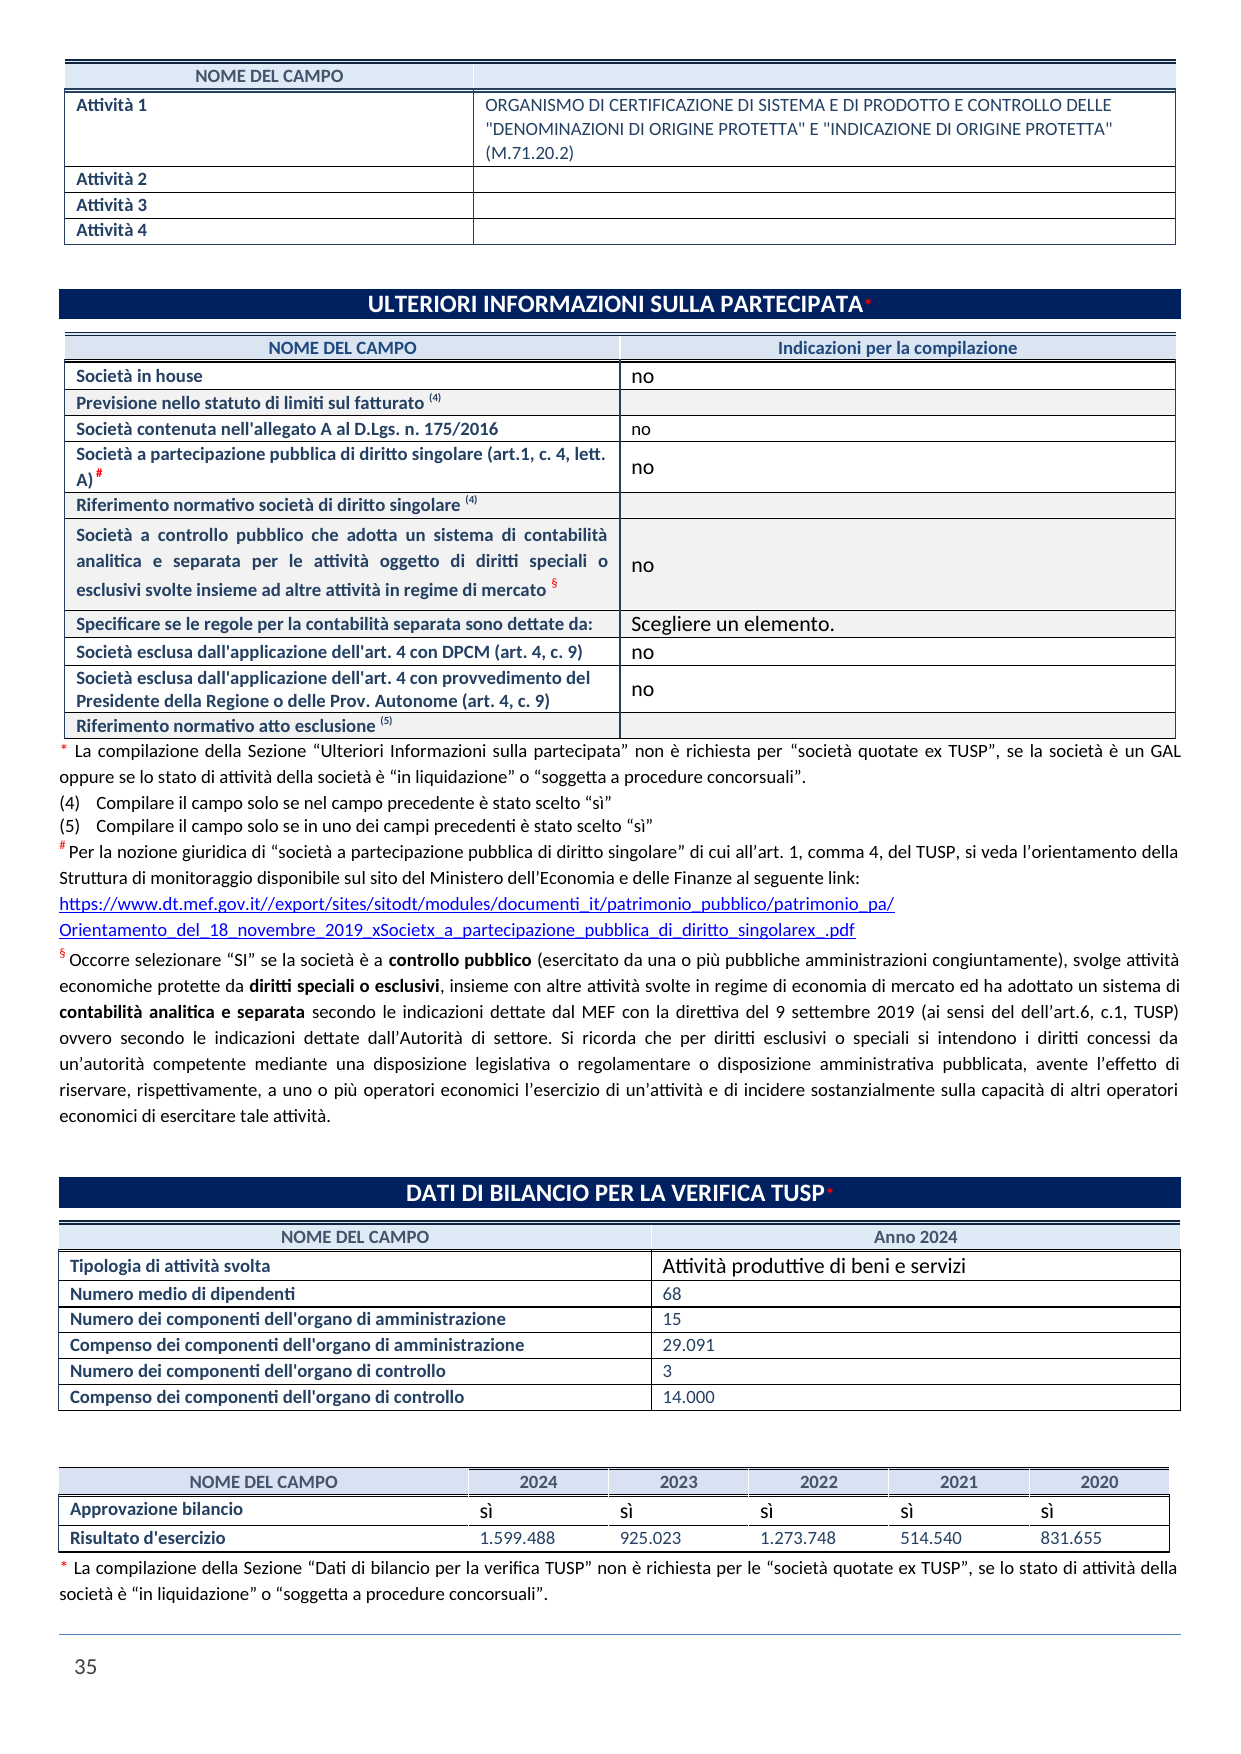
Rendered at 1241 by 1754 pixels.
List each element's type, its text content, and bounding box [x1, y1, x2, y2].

table_header 2024 [469, 1470, 608, 1494]
table_cell Compenso dei componenti dell'organo di controllo [59, 1385, 651, 1410]
text * La compilazione della Sezione “Dati di bilancio per la verifica TUSP” non è richiesta per le “società quotate ex TUSP”, se lo stato di attività della società è “in liquidazione” o “soggetta a procedure concorsuali”. [59, 1557, 1181, 1606]
table_cell Numero medio di dipendenti [59, 1281, 651, 1306]
table_cell 29.091 [652, 1333, 1180, 1358]
table_cell Compenso dei componenti dell'organo di amministrazione [59, 1333, 651, 1358]
text § Occorre selezionare “SI” se la società è a controllo pubblico (esercitato da una o più pubbliche amministrazioni congiuntamente), svolge attività economiche protette da diritti speciali o esclusivi, insieme con altre attività svolte in regime di economia di mercato ed ha adottato un sistema di contabilità analitica e separata secondo le indicazioni dettate dal MEF con la direttiva del 9 settembre 2019 (ai sensi del dell’art.6, c.1, TUSP) ovvero secondo le indicazioni dettate dall’Autorità di settore. Si ricorda che per diritti esclusivi o speciali si intendono i diritti concessi da un’autorità competente mediante una disposizione legislativa o regolamentare o disposizione amministrativa pubblicata, avente l’effetto di riservare, rispettivamente, a uno o più operatori economici l’esercizio di un’attività e di incidere sostanzialmente sulla capacità di altri operatori economici di esercitare tale attività. [59, 945, 1181, 1128]
table_cell [621, 713, 1175, 738]
table_cell 14.000 [652, 1385, 1180, 1410]
table_cell Società in house [65, 363, 619, 389]
table_cell Società esclusa dall'applicazione dell'art. 4 con provvedimento del Presidente della Regione o delle Prov. Autonome (art. 4, c. 9) [65, 666, 619, 712]
table_cell Attività 3 [65, 193, 473, 218]
text # Per la nozione giuridica di “società a partecipazione pubblica di diritto singolare” di cui all’art. 1, comma 4, del TUSP, si veda l’orientamento della Struttura di monitoraggio disponibile sul sito del Ministero dell’Economia e delle Finanze al seguente link: [59, 837, 1181, 889]
table_cell [621, 493, 1175, 517]
table_cell 3 [652, 1359, 1180, 1384]
table_cell Società a controllo pubblico che adotta un sistema di contabilità analitica e separata per le attività oggetto di diritti speciali o esclusivi svolte insieme ad altre attività in regime di mercato § [65, 519, 619, 609]
table_cell 1.599.488 [469, 1526, 608, 1551]
table_header NOME DEL CAMPO [59, 1225, 651, 1249]
table_cell Risultato d'esercizio [59, 1526, 468, 1551]
table_cell [474, 193, 1175, 218]
table_cell [474, 167, 1175, 192]
table_cell Riferimento normativo atto esclusione (5) [65, 713, 619, 738]
table_cell ORGANISMO DI CERTIFICAZIONE DI SISTEMA E DI PRODOTTO E CONTROLLO DELLE "DENOMINAZIONI DI ORIGINE PROTETTA" E "INDICAZIONE DI ORIGINE PROTETTA" (M.71.20.2) [474, 93, 1175, 166]
table_cell Società contenuta nell'allegato A al D.Lgs. n. 175/2016 [65, 416, 619, 441]
table_header 2022 [749, 1470, 888, 1494]
table_cell Attività 4 [65, 219, 473, 243]
table_cell 1.273.748 [749, 1526, 888, 1551]
table_header NOME DEL CAMPO [59, 1468, 468, 1494]
table_cell Società a partecipazione pubblica di diritto singolare (art.1, c. 4, lett. A) # [65, 442, 619, 492]
table_header 2023 [609, 1470, 748, 1494]
table_cell Riferimento normativo società di diritto singolare (4) [65, 493, 619, 517]
table_cell 925.023 [609, 1526, 748, 1551]
table_cell Numero dei componenti dell'organo di amministrazione [59, 1308, 651, 1332]
list Compilare il campo solo se in uno dei campi precedenti è stato scelto “sì” [59, 814, 1181, 837]
table_cell 15 [652, 1308, 1180, 1332]
text ULTERIORI INFORMAZIONI SULLA PARTECIPATA* [59, 289, 638, 319]
text * La compilazione della Sezione “Ulteriori Informazioni sulla partecipata” non è richiesta per “società quotate ex TUSP”, se la società è un GAL oppure se lo stato di attività della società è “in liquidazione” o “soggetta a procedure concorsuali”. [59, 739, 1181, 788]
table_cell [474, 219, 1175, 243]
list Compilare il campo solo se nel campo precedente è stato scelto “sì” [59, 791, 1181, 814]
table_cell Attività 2 [65, 167, 473, 192]
table_cell Approvazione bilancio [59, 1497, 468, 1525]
table_header 2020 [1030, 1470, 1169, 1494]
text https://www.dt.mef.gov.it//export/sites/sitodt/modules/documenti_it/patrimonio_pubblico/patrimonio_pa/Orientamento_del_18_novembre_2019_xSocietx_a_partecipazione_pubblica_di_diritto_singolarex_.pdf [59, 893, 1181, 942]
table_cell [652, 1252, 1180, 1280]
table_header [474, 64, 1176, 88]
table_header Indicazioni per la compilazione [621, 336, 1176, 359]
table_cell 68 [652, 1281, 1180, 1306]
table_cell no [621, 416, 1175, 441]
table_cell Tipologia di attività svolta [59, 1252, 651, 1280]
table_cell [621, 390, 1175, 415]
table_header 2021 [889, 1470, 1029, 1494]
table_cell Attività 1 [65, 93, 473, 166]
text ULTERIORI INFORMAZIONI SULLA PARTECIPATA* [644, 289, 1181, 319]
table_cell Numero dei componenti dell'organo di controllo [59, 1359, 651, 1384]
table_header NOME DEL CAMPO [65, 64, 473, 88]
table_cell 514.540 [889, 1526, 1029, 1551]
table_cell Società esclusa dall'applicazione dell'art. 4 con DPCM (art. 4, c. 9) [65, 638, 619, 665]
table_header Anno 2024 [652, 1225, 1180, 1249]
table_cell Specificare se le regole per la contabilità separata sono dettate da: [65, 611, 619, 637]
table_cell Previsione nello statuto di limiti sul fatturato (4) [65, 390, 619, 415]
text DATI DI BILANCIO PER LA VERIFICA TUSP* [59, 1177, 1181, 1208]
table_header NOME DEL CAMPO [65, 336, 619, 359]
table_cell 831.655 [1030, 1526, 1169, 1551]
